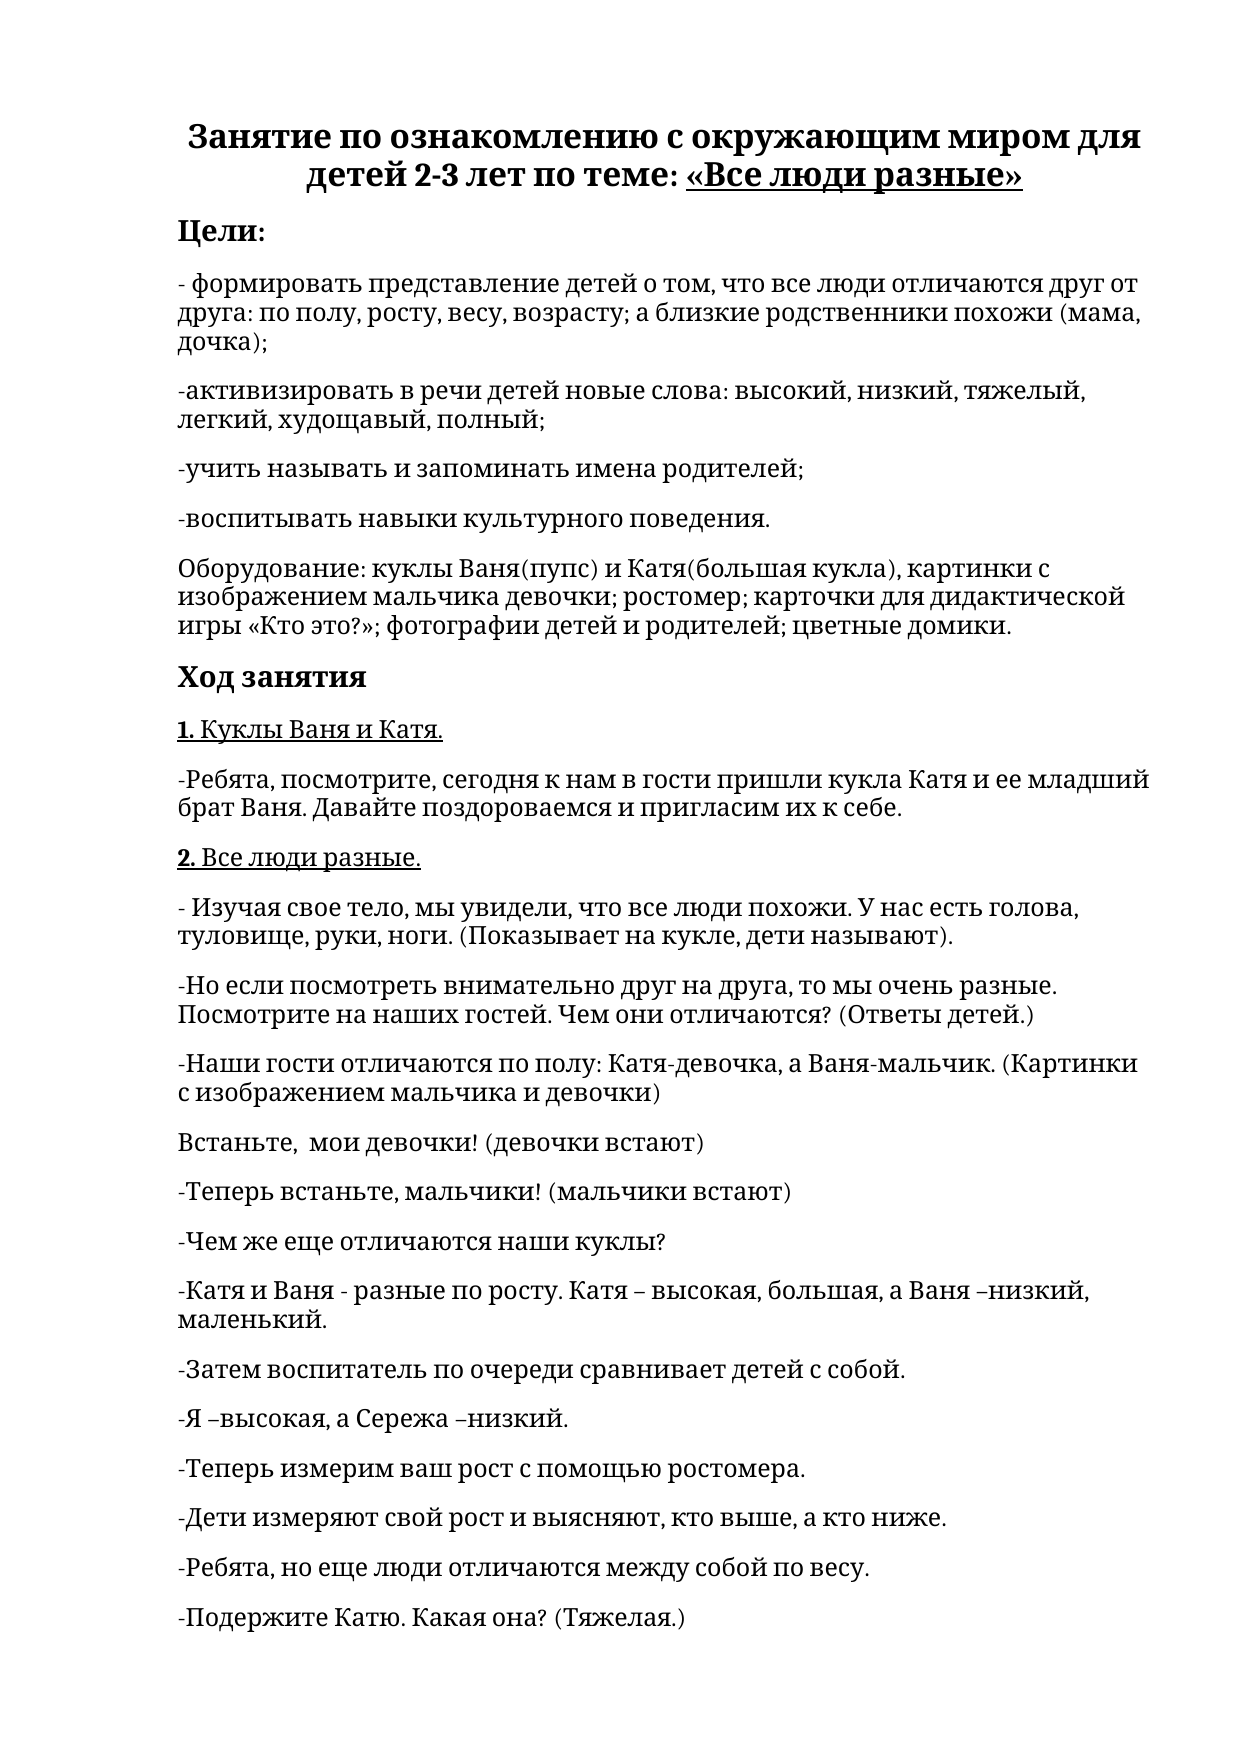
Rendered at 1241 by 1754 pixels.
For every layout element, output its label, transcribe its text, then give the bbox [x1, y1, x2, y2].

text -учить называть и запоминать имена родителей; [177, 455, 1152, 484]
text - Изучая свое тело, мы увидели, что все люди похожи. У нас есть голова, туловище, руки, ноги. (Показывает на кукле, дети называют). [177, 893, 1152, 951]
text - формировать представление детей о том, что все люди отличаются друг от друга: по полу, росту, весу, возрасту; а близкие родственники похожи (мама, дочка); [177, 270, 1152, 356]
text -Теперь встаньте, мальчики! (мальчики встают) [177, 1178, 1152, 1207]
text 2. Все люди разные. [177, 844, 1152, 873]
text -Но если посмотреть внимательно друг на друга, то мы очень разные. Посмотрите на наших гостей. Чем они отличаются? (Ответы детей.) [177, 972, 1152, 1029]
text -Ребята, но еще люди отличаются между собой по весу. [177, 1554, 1152, 1583]
text Занятие по ознакомлению с окружающим миром для детей 2-3 лет по теме: «Все люди разные» [177, 118, 1152, 195]
text -Наши гости отличаются по полу: Катя-девочка, а Ваня-мальчик. (Картинки с изображением мальчика и девочки) [177, 1050, 1152, 1108]
text -Чем же еще отличаются наши куклы? [177, 1228, 1152, 1256]
text -Катя и Ваня - разные по росту. Катя – высокая, большая, а Ваня –низкий, маленький. [177, 1277, 1152, 1335]
text -Подержите Катю. Какая она? (Тяжелая.) [177, 1603, 1152, 1632]
text -активизировать в речи детей новые слова: высокий, низкий, тяжелый, легкий, худощавый, полный; [177, 377, 1152, 434]
text Ход занятия [177, 662, 1152, 695]
text -воспитывать навыки культурного поведения. [177, 505, 1152, 534]
text -Теперь измерим ваш рост с помощью ростомера. [177, 1455, 1152, 1483]
text Оборудование: куклы Ваня(пупс) и Катя(большая кукла), картинки с изображением мальчика девочки; ростомер; карточки для дидактической игры «Кто это?»; фотографии детей и родителей; цветные домики. [177, 554, 1152, 641]
text 1. Куклы Ваня и Катя. [177, 716, 1152, 745]
text -Ребята, посмотрите, сегодня к нам в гости пришли кукла Катя и ее младший брат Ваня. Давайте поздороваемся и пригласим их к себе. [177, 766, 1152, 823]
text Встаньте, мои девочки! (девочки встают) [177, 1128, 1152, 1157]
text -Я –высокая, а Сережа –низкий. [177, 1405, 1152, 1434]
text -Затем воспитатель по очереди сравнивает детей с собой. [177, 1356, 1152, 1384]
text -Дети измеряют свой рост и выясняют, кто выше, а кто ниже. [177, 1504, 1152, 1533]
text Цели: [177, 216, 1152, 249]
